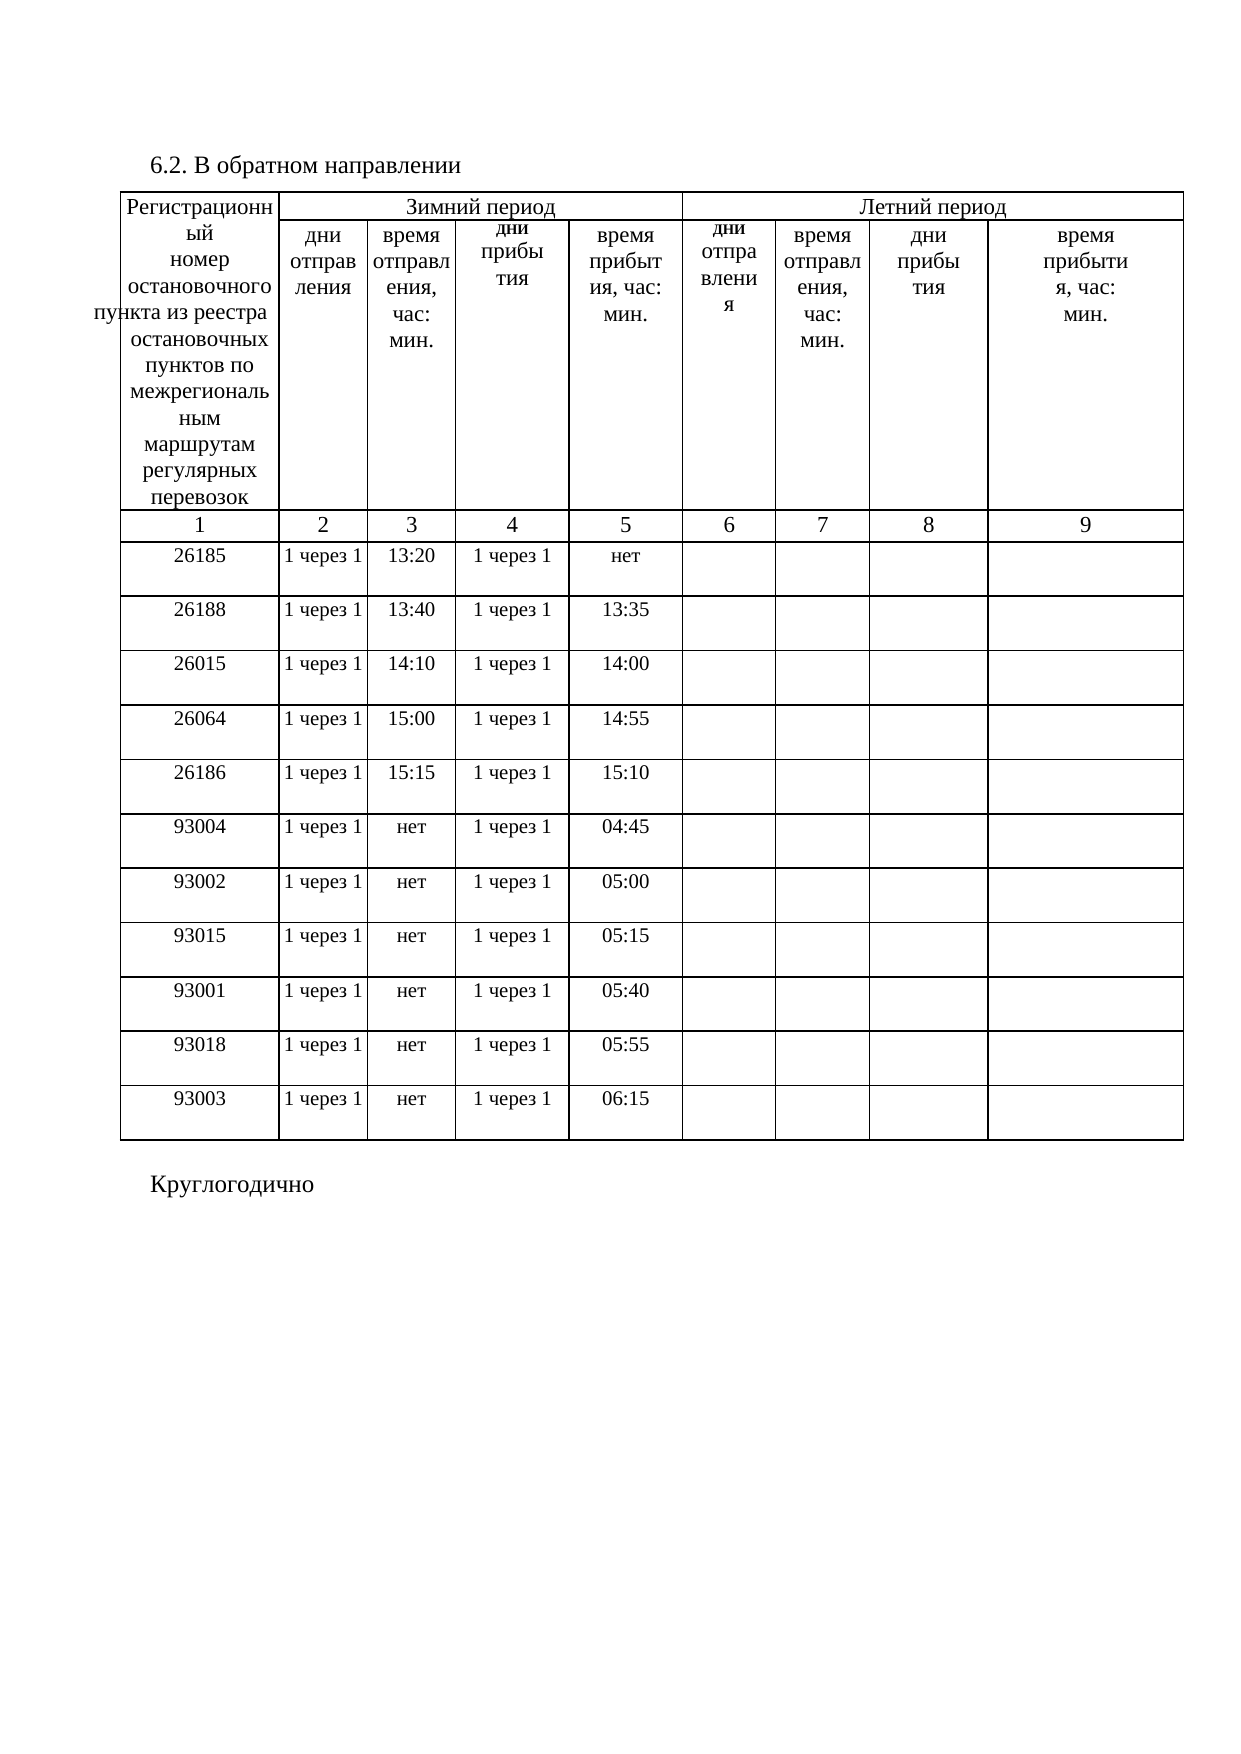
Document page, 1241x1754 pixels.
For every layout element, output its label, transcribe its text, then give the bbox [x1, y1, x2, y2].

table_cell 1 через 1 [280, 597, 367, 650]
table_cell ДНИ отпра влени я [683, 221, 775, 509]
table_cell 1 через 1 [456, 1086, 568, 1139]
table_cell [683, 923, 775, 976]
table_cell [776, 869, 869, 922]
table_cell [989, 815, 1183, 867]
table_cell 8 [870, 511, 987, 541]
table_cell [683, 978, 775, 1030]
table_cell 1 через 1 [456, 760, 568, 813]
table_cell 93001 [121, 978, 278, 1030]
table_cell [989, 760, 1183, 813]
table_cell [683, 597, 775, 650]
table_cell [776, 543, 869, 595]
table_cell 5 [570, 511, 682, 541]
table_cell 14:00 [570, 651, 682, 704]
table_cell [989, 1086, 1183, 1139]
table_cell [870, 923, 987, 976]
table_cell 26186 [121, 760, 278, 813]
table_cell 1 через 1 [456, 978, 568, 1030]
table_cell [776, 597, 869, 650]
table_cell 1 через 1 [456, 815, 568, 867]
table_cell нет [570, 543, 682, 595]
table_cell [870, 706, 987, 758]
table_cell 93018 [121, 1032, 278, 1085]
table_cell 9 [989, 511, 1183, 541]
table_cell 93003 [121, 1086, 278, 1139]
table_cell нет [368, 1032, 455, 1085]
table_cell [989, 597, 1183, 650]
table_cell 1 через 1 [456, 651, 568, 704]
table_cell 93002 [121, 869, 278, 922]
table_cell 93015 [121, 923, 278, 976]
table_cell 1 через 1 [280, 1086, 367, 1139]
table_cell 14:10 [368, 651, 455, 704]
table_cell 1 через 1 [280, 815, 367, 867]
table_cell [776, 760, 869, 813]
table_cell 1 через 1 [280, 978, 367, 1030]
table_cell 1 через 1 [456, 543, 568, 595]
table_cell 6 [683, 511, 775, 541]
table_cell 26015 [121, 651, 278, 704]
table_cell нет [368, 923, 455, 976]
table_cell 04:45 [570, 815, 682, 867]
table_cell 05:15 [570, 923, 682, 976]
table_cell [683, 760, 775, 813]
table_cell [683, 706, 775, 758]
table_cell 1 через 1 [280, 760, 367, 813]
table_header Зимний период [280, 193, 682, 219]
table_cell 05:55 [570, 1032, 682, 1085]
table_cell [776, 651, 869, 704]
table_cell 1 [121, 511, 278, 541]
table_cell 15:00 [368, 706, 455, 758]
table_cell [989, 869, 1183, 922]
table_cell 05:00 [570, 869, 682, 922]
table_cell 26188 [121, 597, 278, 650]
table_cell нет [368, 978, 455, 1030]
table_cell время прибыти я, час: мин. [989, 221, 1183, 509]
table_cell 1 через 1 [456, 869, 568, 922]
table_cell 1 через 1 [456, 923, 568, 976]
table_cell 13:40 [368, 597, 455, 650]
table_cell ДНИ прибы тия [456, 221, 568, 509]
table_cell 1 через 1 [280, 706, 367, 758]
table_cell 2 [280, 511, 367, 541]
table_cell [683, 1032, 775, 1085]
table_cell дни отправ ления [280, 221, 367, 509]
table_cell 7 [776, 511, 869, 541]
table_cell [776, 923, 869, 976]
table_cell [683, 543, 775, 595]
table_cell [989, 1032, 1183, 1085]
table_cell время отправл ения, час: мин. [776, 221, 869, 509]
table_cell 1 через 1 [280, 869, 367, 922]
table_cell время отправл ения, час: мин. [368, 221, 455, 509]
table_header Регистрационный номер остановочного пункта из реестра остановочных пунктов по межрегиональным маршрутам регулярных перевозок [121, 193, 278, 509]
table_cell 1 через 1 [280, 923, 367, 976]
table_cell 14:55 [570, 706, 682, 758]
table_cell 1 через 1 [456, 1032, 568, 1085]
table_cell нет [368, 815, 455, 867]
table_cell 06:15 [570, 1086, 682, 1139]
table_cell [683, 1086, 775, 1139]
table_cell [989, 543, 1183, 595]
table_cell 26185 [121, 543, 278, 595]
table_cell 3 [368, 511, 455, 541]
table_cell [776, 815, 869, 867]
table_cell 1 через 1 [456, 706, 568, 758]
table_cell 1 через 1 [280, 651, 367, 704]
text Круглогодично [150, 1169, 1090, 1198]
table_cell 1 через 1 [280, 543, 367, 595]
table_cell 1 через 1 [280, 1032, 367, 1085]
table_cell [870, 978, 987, 1030]
table_cell [776, 1032, 869, 1085]
table_cell 26064 [121, 706, 278, 758]
table_cell [870, 815, 987, 867]
table_cell [776, 706, 869, 758]
table_cell [989, 923, 1183, 976]
table_cell [870, 1086, 987, 1139]
table_cell нет [368, 1086, 455, 1139]
table_cell 15:10 [570, 760, 682, 813]
table_cell 15:15 [368, 760, 455, 813]
table_cell дни прибы тия [870, 221, 987, 509]
table_cell [683, 869, 775, 922]
table_cell [989, 651, 1183, 704]
table_cell [776, 978, 869, 1030]
table_cell 05:40 [570, 978, 682, 1030]
table_cell [989, 978, 1183, 1030]
table_cell нет [368, 869, 455, 922]
table_cell [870, 1032, 987, 1085]
table_cell [776, 1086, 869, 1139]
table_cell время прибыт ия, час: мин. [570, 221, 682, 509]
table_cell 4 [456, 511, 568, 541]
table_cell [870, 597, 987, 650]
table_cell [870, 543, 987, 595]
table_cell 13:35 [570, 597, 682, 650]
table_cell [870, 760, 987, 813]
table_cell [870, 651, 987, 704]
table_cell [989, 706, 1183, 758]
table_cell 93004 [121, 815, 278, 867]
text 6.2. В обратном направлении [150, 150, 1090, 179]
table_cell [683, 651, 775, 704]
table_cell [683, 815, 775, 867]
table_cell 13:20 [368, 543, 455, 595]
table_header Летний период [683, 193, 1183, 219]
table_cell [870, 869, 987, 922]
table_cell 1 через 1 [456, 597, 568, 650]
